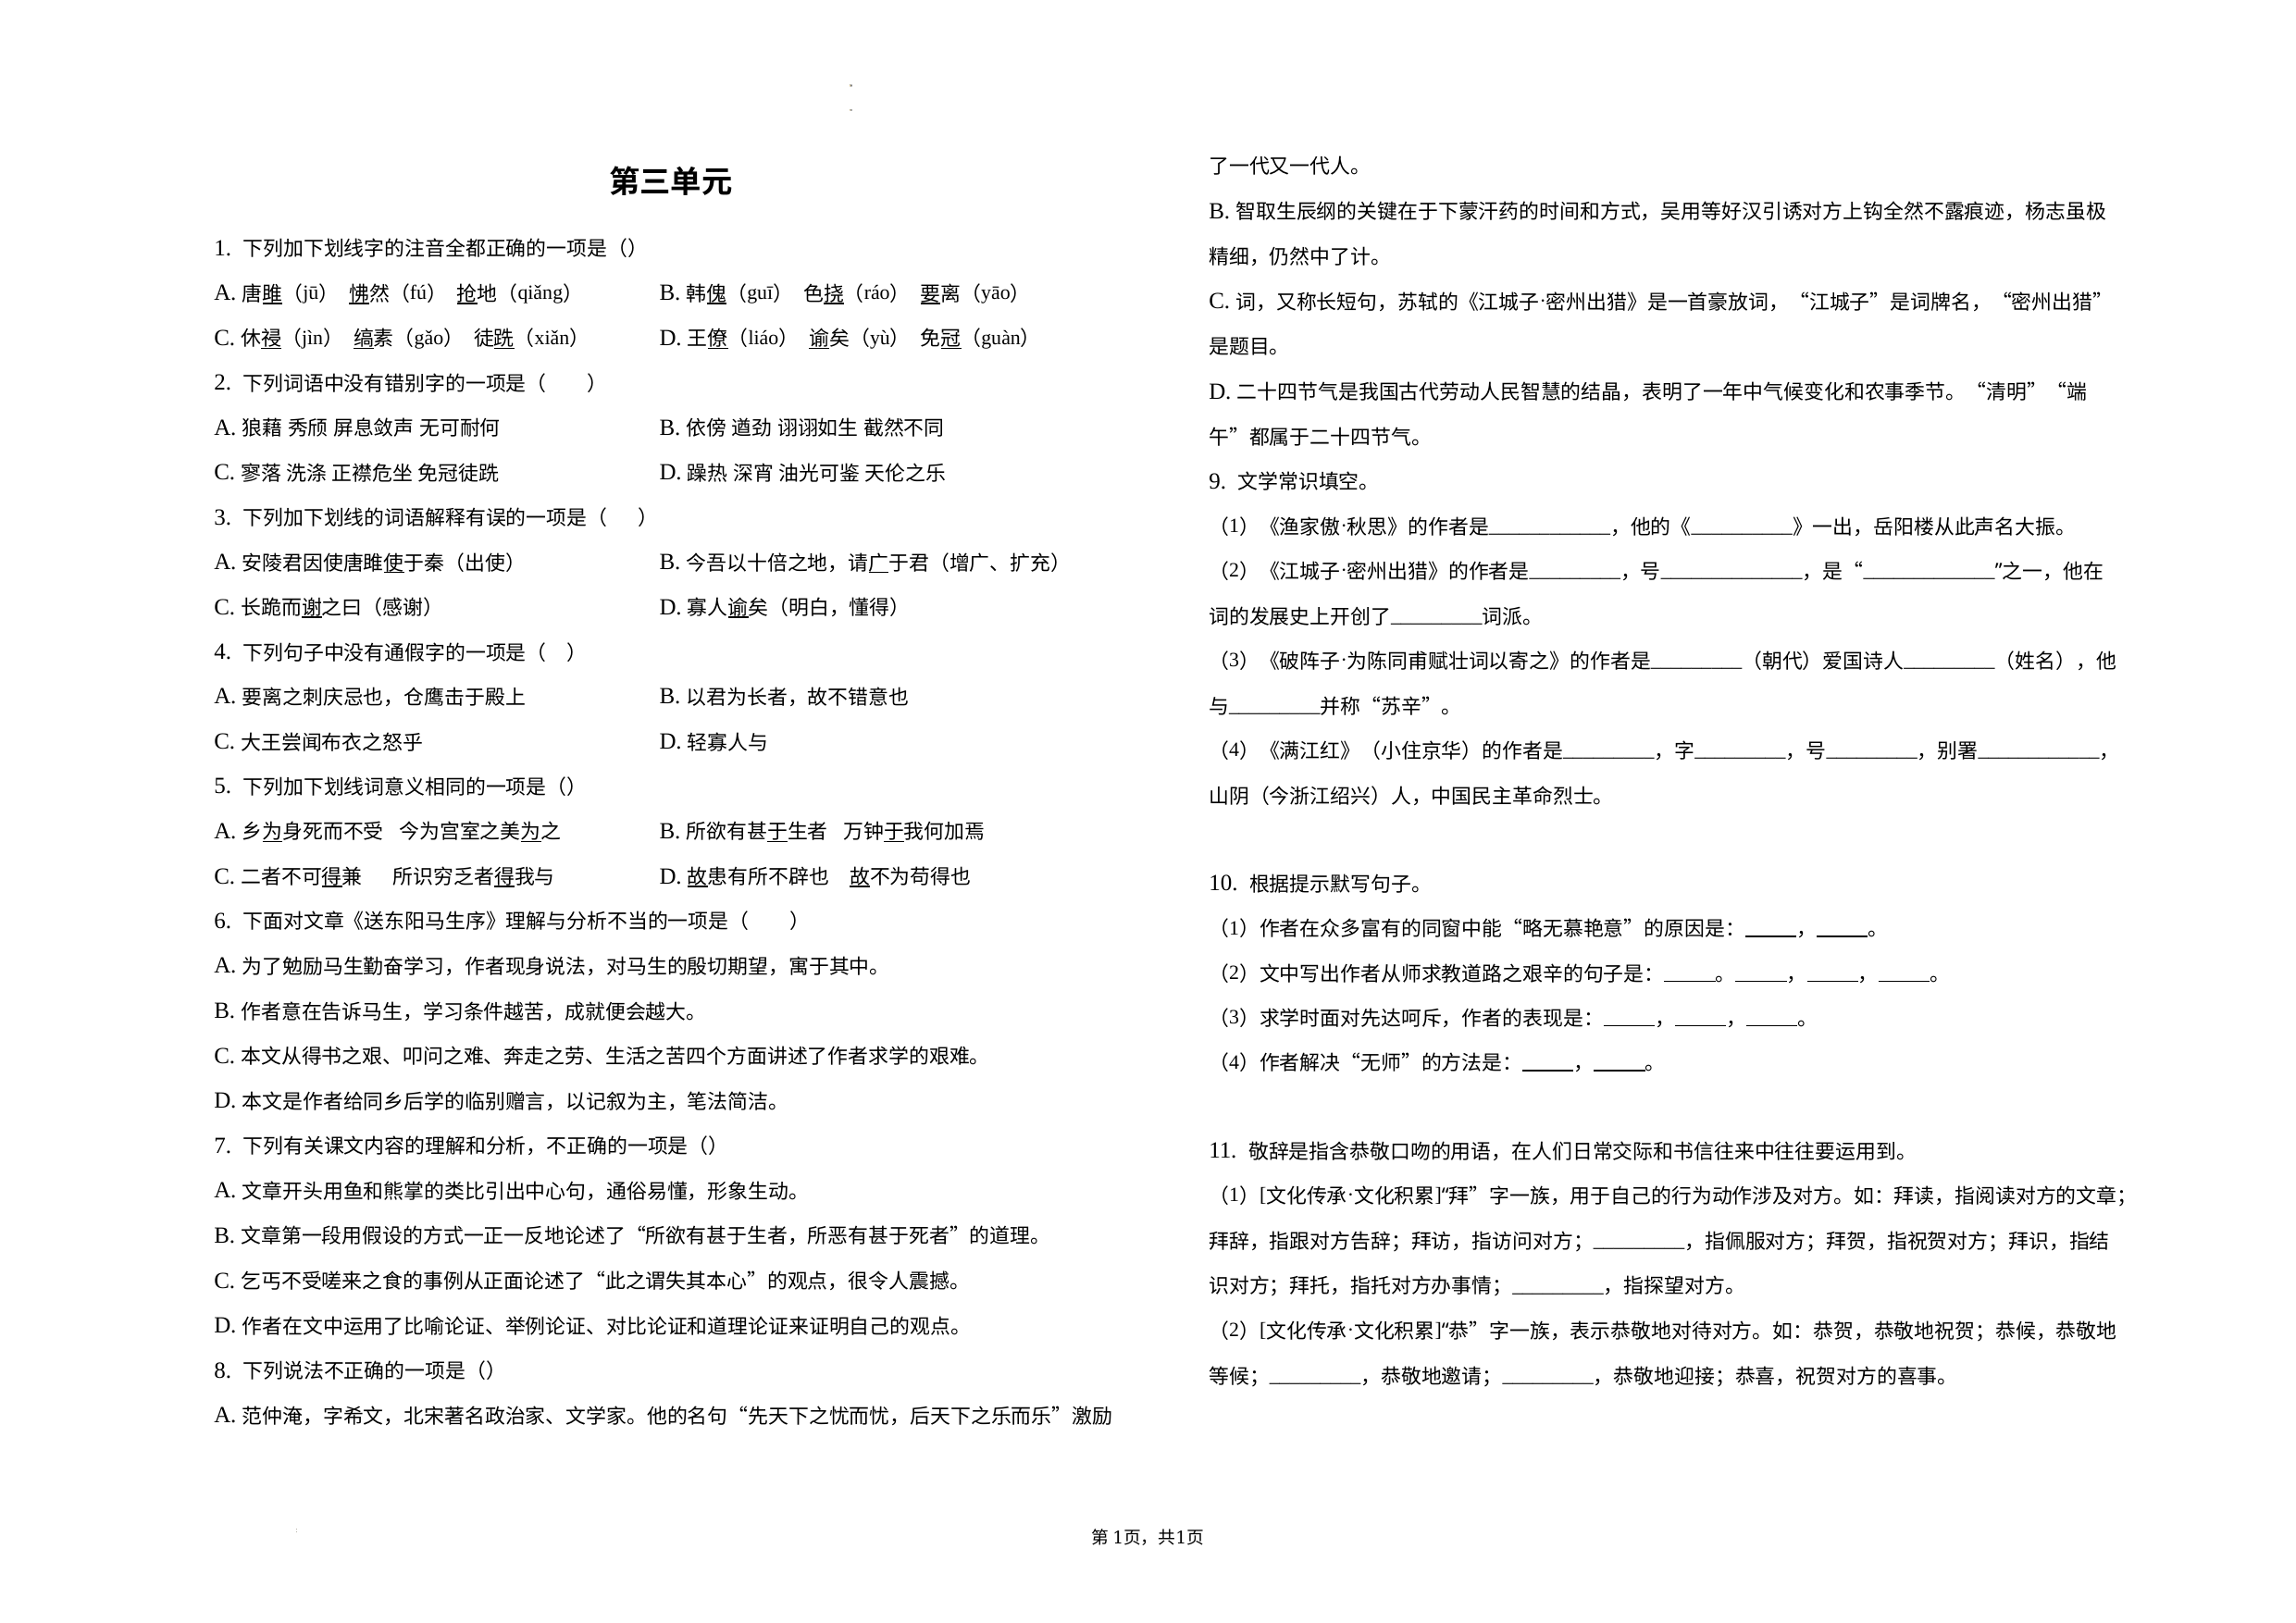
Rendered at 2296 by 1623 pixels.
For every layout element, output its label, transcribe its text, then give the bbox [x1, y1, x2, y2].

list A. 安陵君因使唐雎使于秦（出使） B. 今吾以十倍之地，请广于君（增广、扩充） C. 长跪而谢之曰（感谢） D. 寡人谕矣（明白，懂得） [214, 546, 1127, 621]
text （3）《破阵子·为陈同甫赋壮词以寄之》的作者是_________（朝代）爱国诗人_________（姓名），他与_________并称“苏辛”。 [1209, 645, 2122, 720]
text （1）作者在众多富有的同窗中能“略无慕艳意”的原因是： ， 。 [1209, 912, 2122, 942]
list A. 范仲淹，字希文，北宋著名政治家、文学家。他的名句“先天下之忧而忧，后天下之乐而乐”激励了一代又一代人。 B. 智取生辰纲的关键在于下蒙汗药的时间和方式，吴用等好汉引诱对方上钩全然不露痕迹，杨志虽极精细，仍然中了计。 C. 词，又称长短句，苏轼的《江城子·密州出猎》是一首豪放词，“江城子”是词牌名，“密州出猎”是题目。 D. 二十四节气是我国古代劳动人民智慧的结晶，表明了一年中气候变化和农事季节。“清明”“端午”都属于二十四节气。 [1209, 150, 2122, 451]
list 9. 文学常识填空。 [1209, 465, 2122, 495]
list 10. 根据提示默写句子。 [1209, 868, 2122, 898]
list A. 唐雎（jū） 怫然（fú） 抢地（qiǎng） B. 韩傀（guī） 色挠（ráo） 要离（yāo） C. 休祲（jìn） 缟素（gǎo） 徒跣（xiǎn） D. 王僚（liáo） 谕矣（yù） 免冠（guàn） [214, 277, 1127, 353]
list A. 文章开头用鱼和熊掌的类比引出中心句，通俗易懂，形象生动。 B. 文章第一段用假设的方式一正一反地论述了“所欲有甚于生者，所恶有甚于死者”的道理。 C. 乞丐不受嗟来之食的事例从正面论述了“此之谓失其本心”的观点，很令人震撼。 D. 作者在文中运用了比喻论证、举例论证、对比论证和道理论证来证明自己的观点。 [214, 1174, 1127, 1340]
text （2）文中写出作者从师求教道路之艰辛的句子是： 。 ， ， 。 [1209, 957, 2122, 987]
list 2. 下列词语中没有错别字的一项是（ ） [214, 366, 1127, 397]
list A. 范仲淹，字希文，北宋著名政治家、文学家。他的名句“先天下之忧而忧，后天下之乐而乐”激励了一代又一代人。 B. 智取生辰纲的关键在于下蒙汗药的时间和方式，吴用等好汉引诱对方上钩全然不露痕迹，杨志虽极精细，仍然中了计。 C. 词，又称长短句，苏轼的《江城子·密州出猎》是一首豪放词，“江城子”是词牌名，“密州出猎”是题目。 D. 二十四节气是我国古代劳动人民智慧的结晶，表明了一年中气候变化和农事季节。“清明”“端午”都属于二十四节气。 [214, 1399, 1127, 1430]
text （3）求学时面对先达呵斥，作者的表现是： ， ， 。 [1209, 1002, 2122, 1032]
text （1）《渔家傲·秋思》的作者是____________，他的《__________》一出，岳阳楼从此声名大振。 [1209, 510, 2122, 540]
list 7. 下列有关课文内容的理解和分析，不正确的一项是（） [214, 1130, 1127, 1159]
list 6. 下面对文章《送东阳马生序》理解与分析不当的一项是（ ） [214, 905, 1127, 935]
list 8. 下列说法不正确的一项是（） [214, 1355, 1127, 1384]
text 第三单元 [214, 150, 1127, 210]
text （2）[文化传承·文化积累]“恭”字一族，表示恭敬地对待对方。如：恭贺，恭敬地祝贺；恭候，恭敬地等候；_________，恭敬地邀请；_________，恭敬地迎接；恭喜，祝贺对方的喜事。 [1209, 1314, 2122, 1390]
list 3. 下列加下划线的词语解释有误的一项是（ ） [214, 502, 1127, 531]
list A. 狼藉 秀颀 屏息敛声 无可耐何 B. 依傍 遒劲 诩诩如生 截然不同 C. 寥落 洗涤 正襟危坐 免冠徒跣 D. 躁热 深宵 油光可鉴 天伦之乐 [214, 412, 1127, 487]
text （1）[文化传承·文化积累]“拜”字一族，用于自己的行为动作涉及对方。如：拜读，指阅读对方的文章；拜辞，指跟对方告辞；拜访，指访问对方；_________，指佩服对方；拜贺，指祝贺对方；拜识，指结识对方；拜托，指托对方办事情；_________，指探望对方。 [1209, 1179, 2122, 1299]
list A. 乡为身死而不受 今为宫室之美为之 B. 所欲有甚于生者 万钟于我何加焉 C. 二者不可得兼 所识穷乏者得我与 D. 故患有所不辟也 故不为苟得也 [214, 815, 1127, 890]
list 11. 敬辞是指含恭敬口吻的用语，在人们日常交际和书信往来中往往要运用到。 [1209, 1134, 2122, 1165]
text （4）作者解决“无师”的方法是： ， 。 [1209, 1047, 2122, 1076]
list A. 为了勉励马生勤奋学习，作者现身说法，对马生的殷切期望，寓于其中。 B. 作者意在告诉马生，学习条件越苦，成就便会越大。 C. 本文从得书之艰、叩问之难、奔走之劳、生活之苦四个方面讲述了作者求学的艰难。 D. 本文是作者给同乡后学的临别赠言，以记叙为主，笔法简洁。 [214, 949, 1127, 1115]
list 1. 下列加下划线字的注音全都正确的一项是（） [214, 232, 1127, 262]
list 4. 下列句子中没有通假字的一项是（ ） [214, 636, 1127, 666]
list 5. 下列加下划线词意义相同的一项是（） [214, 771, 1127, 800]
text （2）《江城子·密州出猎》的作者是_________，号______________，是“_____________”之一，他在词的发展史上开创了_________词派。 [1209, 554, 2122, 630]
list A. 要离之刺庆忌也，仓鹰击于殿上 B. 以君为长者，故不错意也 C. 大王尝闻布衣之怒乎 D. 轻寡人与 [214, 681, 1127, 756]
text （4）《满江红》（小住京华）的作者是_________，字_________，号_________，别署____________，山阴（今浙江绍兴）人，中国民主革命烈士。 [1209, 735, 2122, 810]
